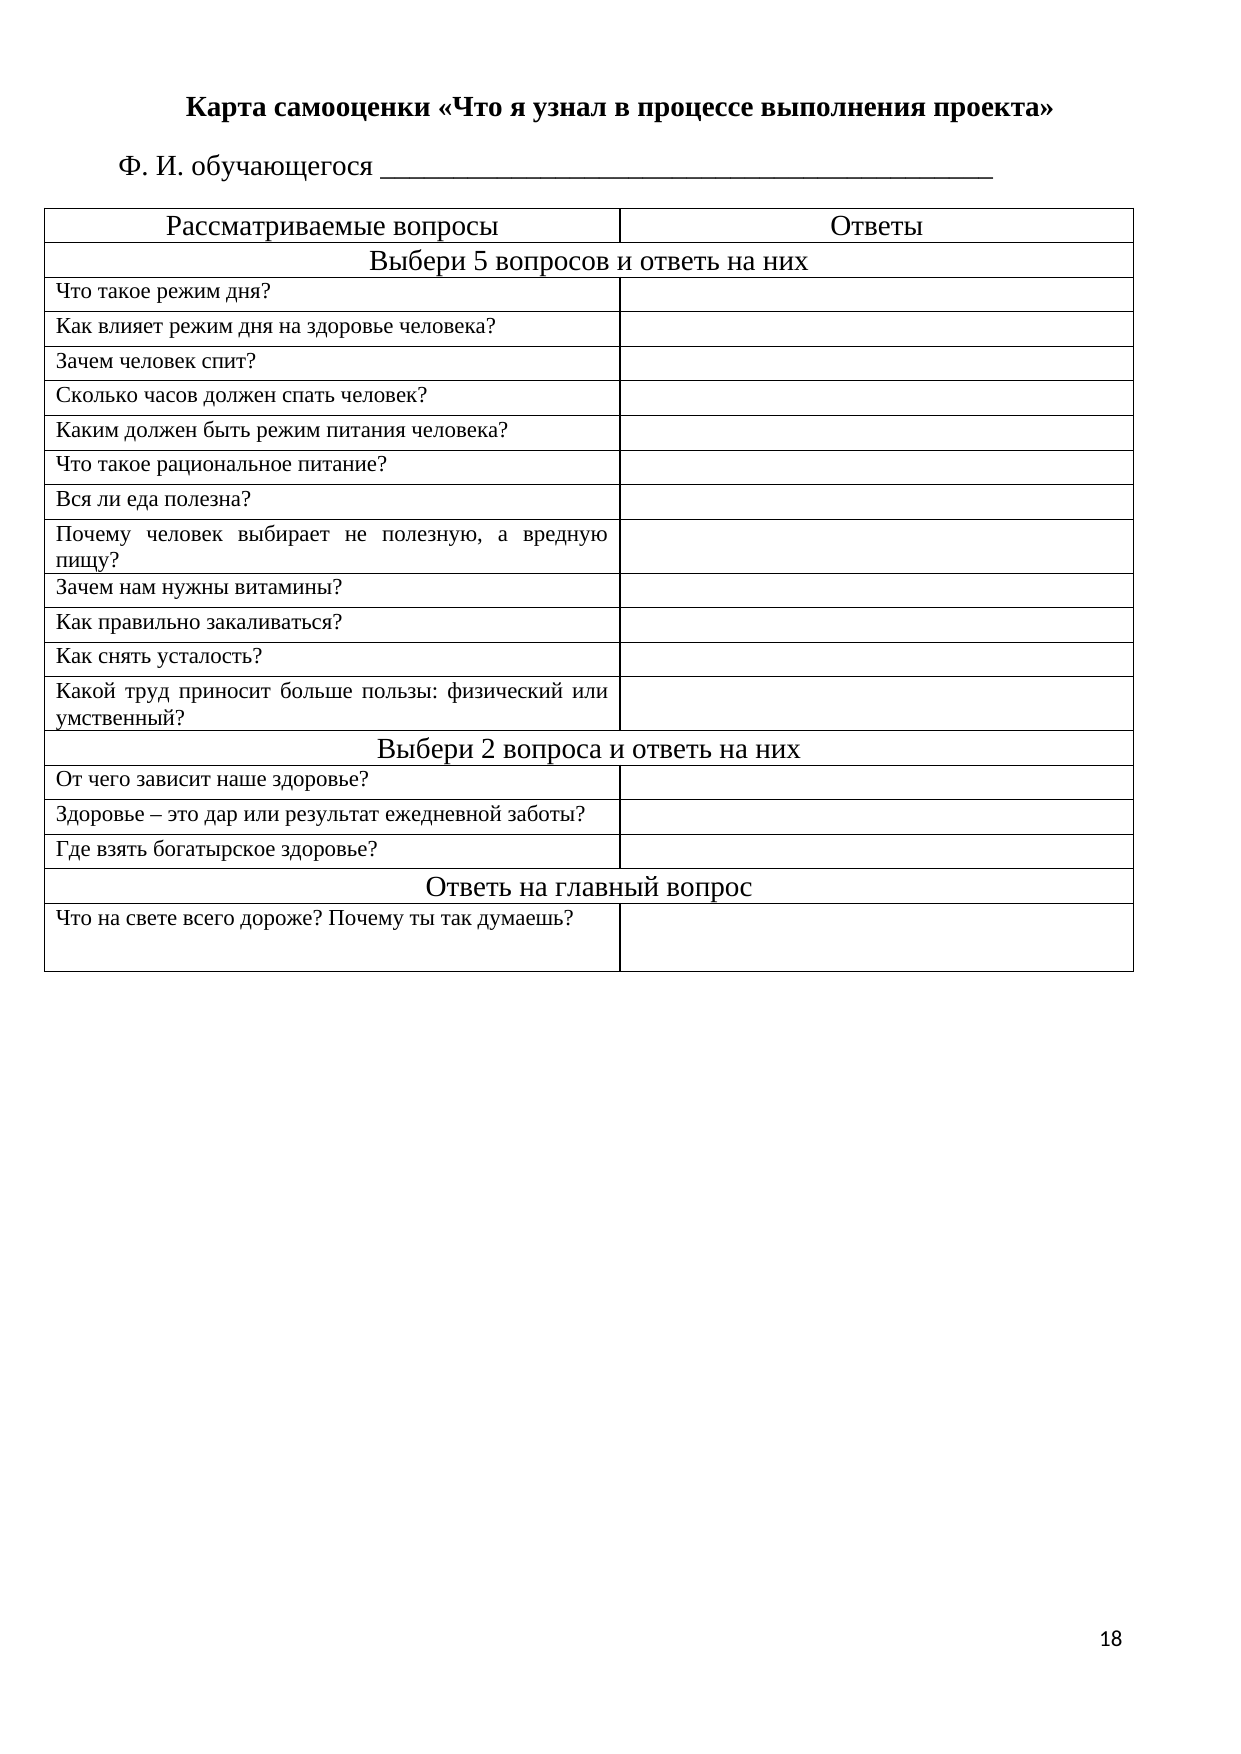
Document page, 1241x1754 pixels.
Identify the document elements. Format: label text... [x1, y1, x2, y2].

table_cell От чего зависит наше здоровье? [45, 766, 619, 799]
table_cell Какой труд приносит больше пользы: физический или умственный? [45, 677, 619, 730]
table_cell Как снять усталость? [45, 643, 619, 676]
text Ф. И. обучающегося __________________________________________ [118, 148, 1122, 182]
table_cell [621, 520, 1133, 572]
table_cell Выбери 2 вопроса и ответь на них [45, 731, 1133, 764]
table_cell [621, 347, 1133, 380]
table_cell [621, 800, 1133, 834]
table_cell Сколько часов должен спать человек? [45, 381, 619, 415]
table_cell Как влияет режим дня на здоровье человека? [45, 312, 619, 346]
table_cell Вся ли еда полезна? [45, 485, 619, 519]
table_cell [621, 835, 1133, 868]
table_cell [621, 574, 1133, 607]
table_cell [621, 608, 1133, 642]
table_cell Почему человек выбирает не полезную, а вредную пищу? [45, 520, 619, 572]
table_cell [621, 677, 1133, 730]
table_cell [621, 278, 1133, 311]
text Карта самооценки «Что я узнал в процессе выполнения проекта» [118, 89, 1122, 122]
table_cell [621, 643, 1133, 676]
table_cell Как правильно закаливаться? [45, 608, 619, 642]
table_cell [621, 451, 1133, 484]
table_cell [621, 904, 1133, 971]
table_cell Ответь на главный вопрос [45, 869, 1133, 903]
table_cell [621, 766, 1133, 799]
table_cell Выбери 5 вопросов и ответь на них [45, 243, 1133, 277]
table_cell [621, 485, 1133, 519]
table_header Ответы [621, 209, 1133, 242]
table_cell Зачем нам нужны витамины? [45, 574, 619, 607]
table_cell Где взять богатырское здоровье? [45, 835, 619, 868]
table_header Рассматриваемые вопросы [45, 209, 619, 242]
table_cell [621, 416, 1133, 449]
table_cell Зачем человек спит? [45, 347, 619, 380]
table_cell [621, 312, 1133, 346]
table_cell [621, 381, 1133, 415]
table_cell Каким должен быть режим питания человека? [45, 416, 619, 449]
table_cell Что такое рациональное питание? [45, 451, 619, 484]
table_cell Что на свете всего дороже? Почему ты так думаешь? [45, 904, 619, 971]
table_cell Что такое режим дня? [45, 278, 619, 311]
table_cell Здоровье – это дар или результат ежедневной заботы? [45, 800, 619, 834]
